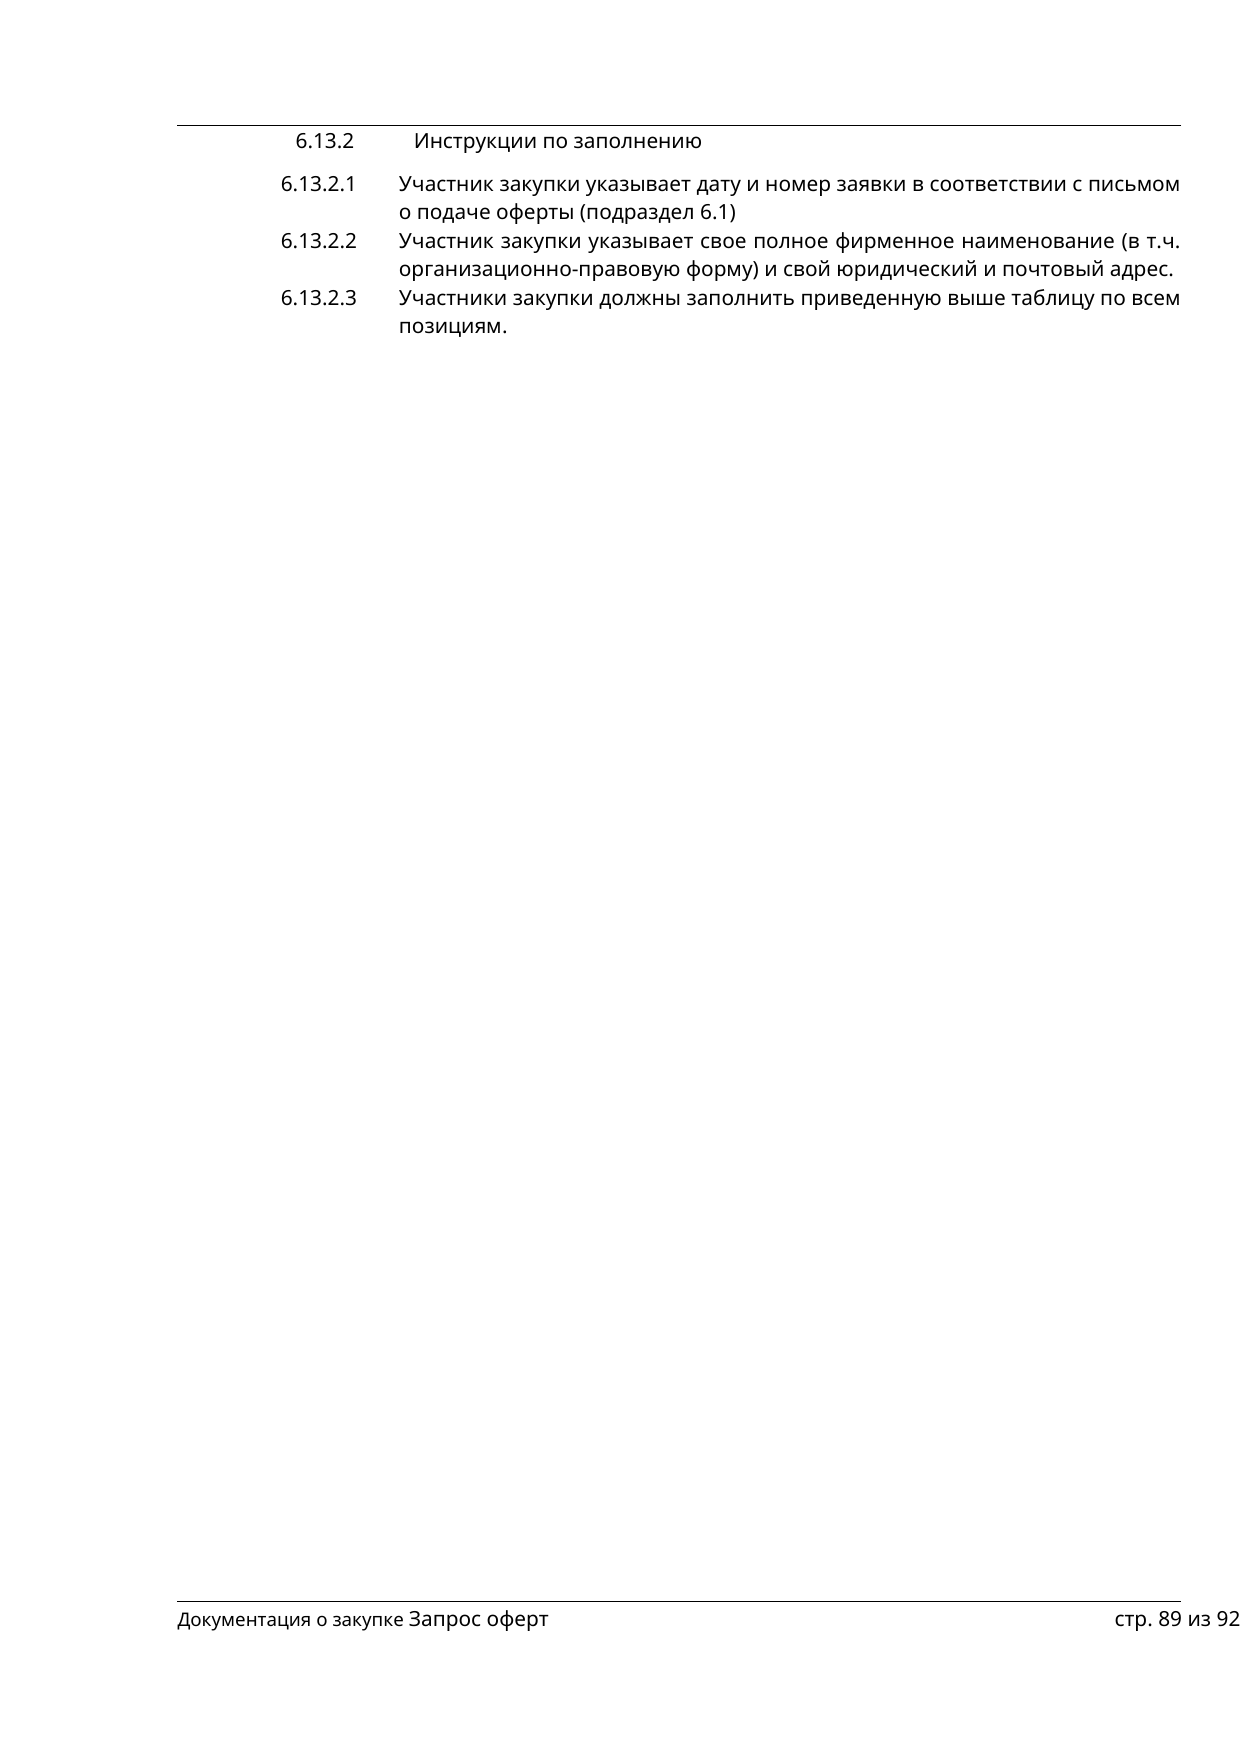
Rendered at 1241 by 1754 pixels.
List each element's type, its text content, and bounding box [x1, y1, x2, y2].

list Участники закупки должны заполнить приведенную выше таблицу по всем позициям. [281, 283, 1181, 339]
list Участник закупки указывает свое полное фирменное наименование (в т.ч. организационно-правовую форму) и свой юридический и почтовый адрес. [281, 226, 1181, 283]
list Участник закупки указывает дату и номер заявки в соответствии с письмом о подаче оферты (подраздел 6.1) [281, 169, 1181, 226]
list Инструкции по заполнению [295, 126, 1181, 155]
